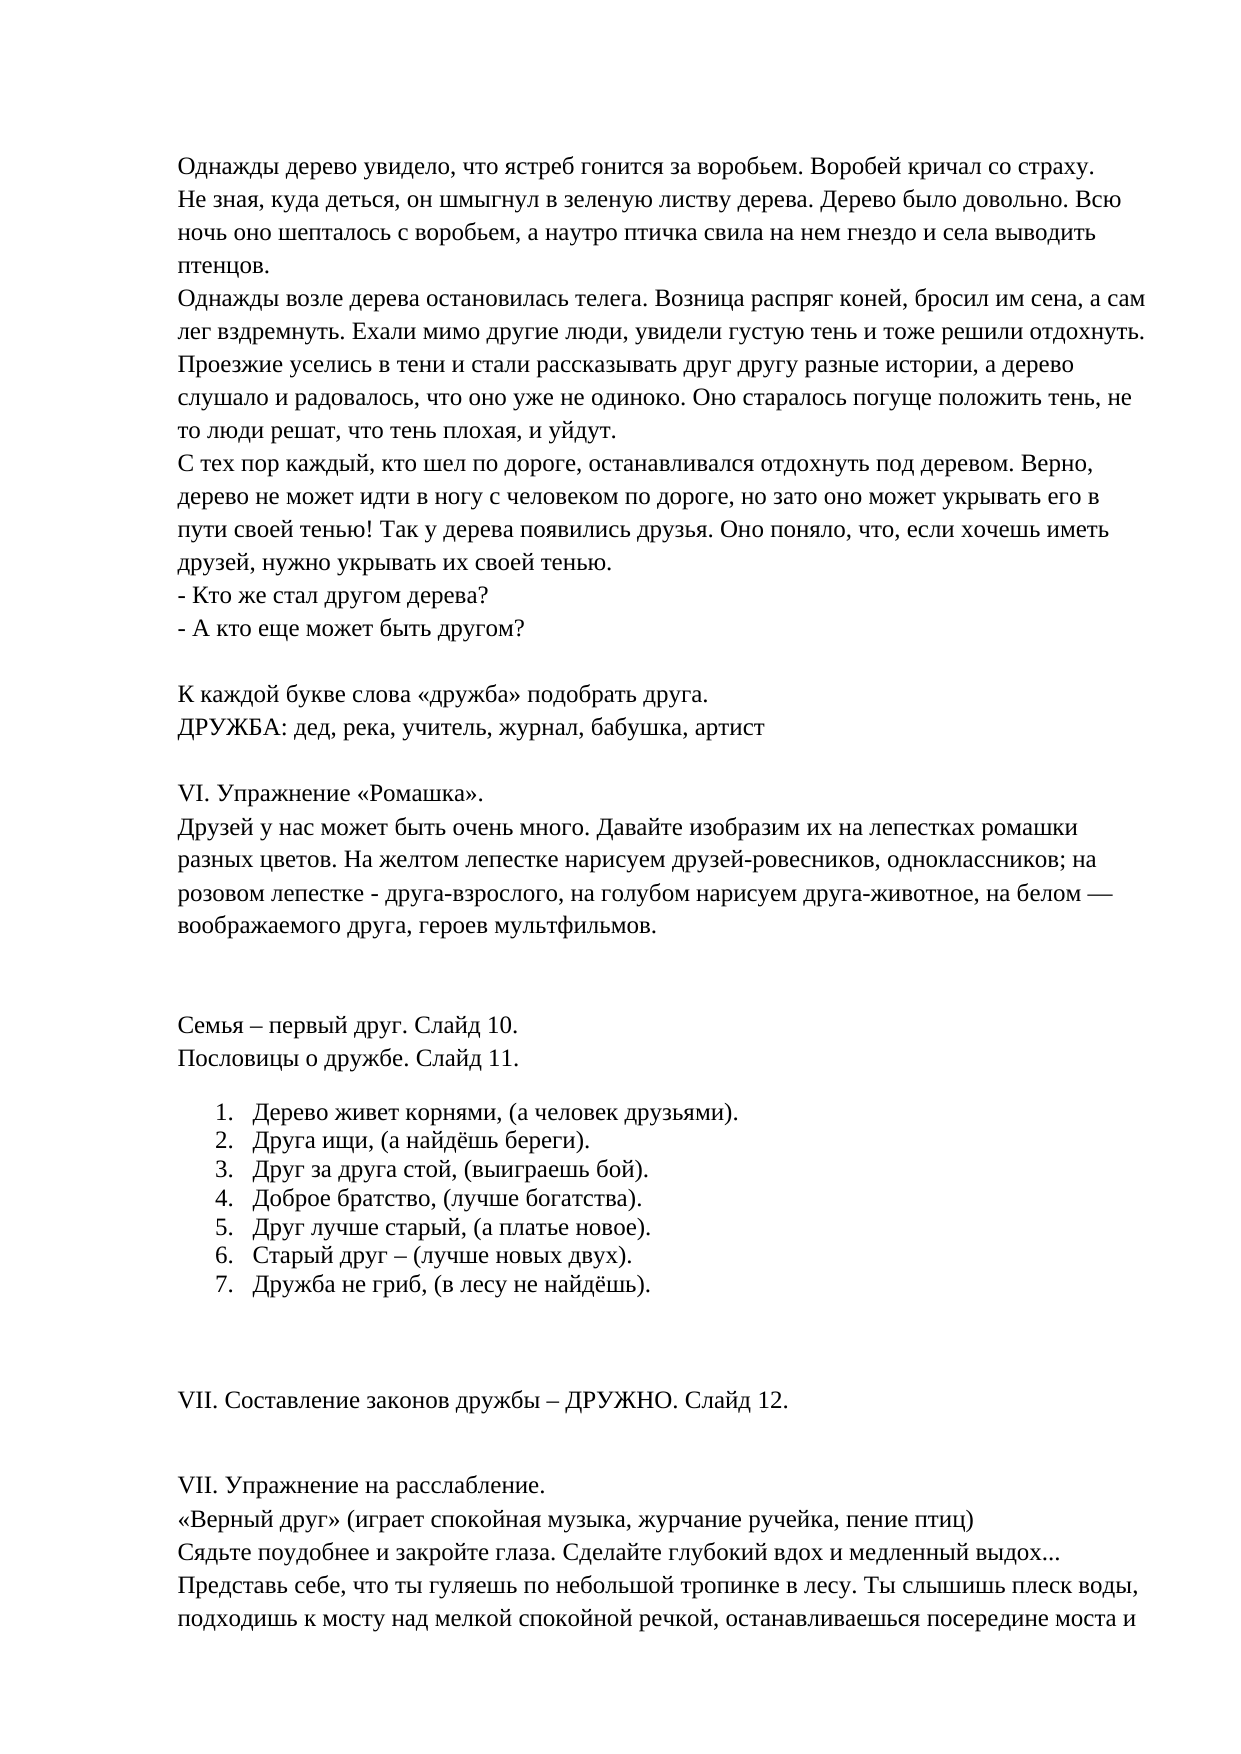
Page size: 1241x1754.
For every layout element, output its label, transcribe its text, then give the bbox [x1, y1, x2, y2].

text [177, 118, 1152, 1071]
list Дружба не гриб, (в лесу не найдёшь). [215, 1269, 1152, 1298]
list Друга ищи, (а найдёшь береги). [215, 1125, 1152, 1154]
text VII. Составление законов дружбы – ДРУЖНО. Слайд 12. [177, 1352, 1152, 1446]
list Друг за друга стой, (выиграешь бой). [215, 1154, 1152, 1183]
list Дерево живет корнями, (а человек друзьями). [215, 1097, 1152, 1125]
list Друг лучше старый, (а платье новое). [215, 1212, 1152, 1240]
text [177, 1471, 1152, 1631]
list Старый друг – (лучше новых двух). [215, 1240, 1152, 1269]
list Доброе братство, (лучше богатства). [215, 1183, 1152, 1212]
